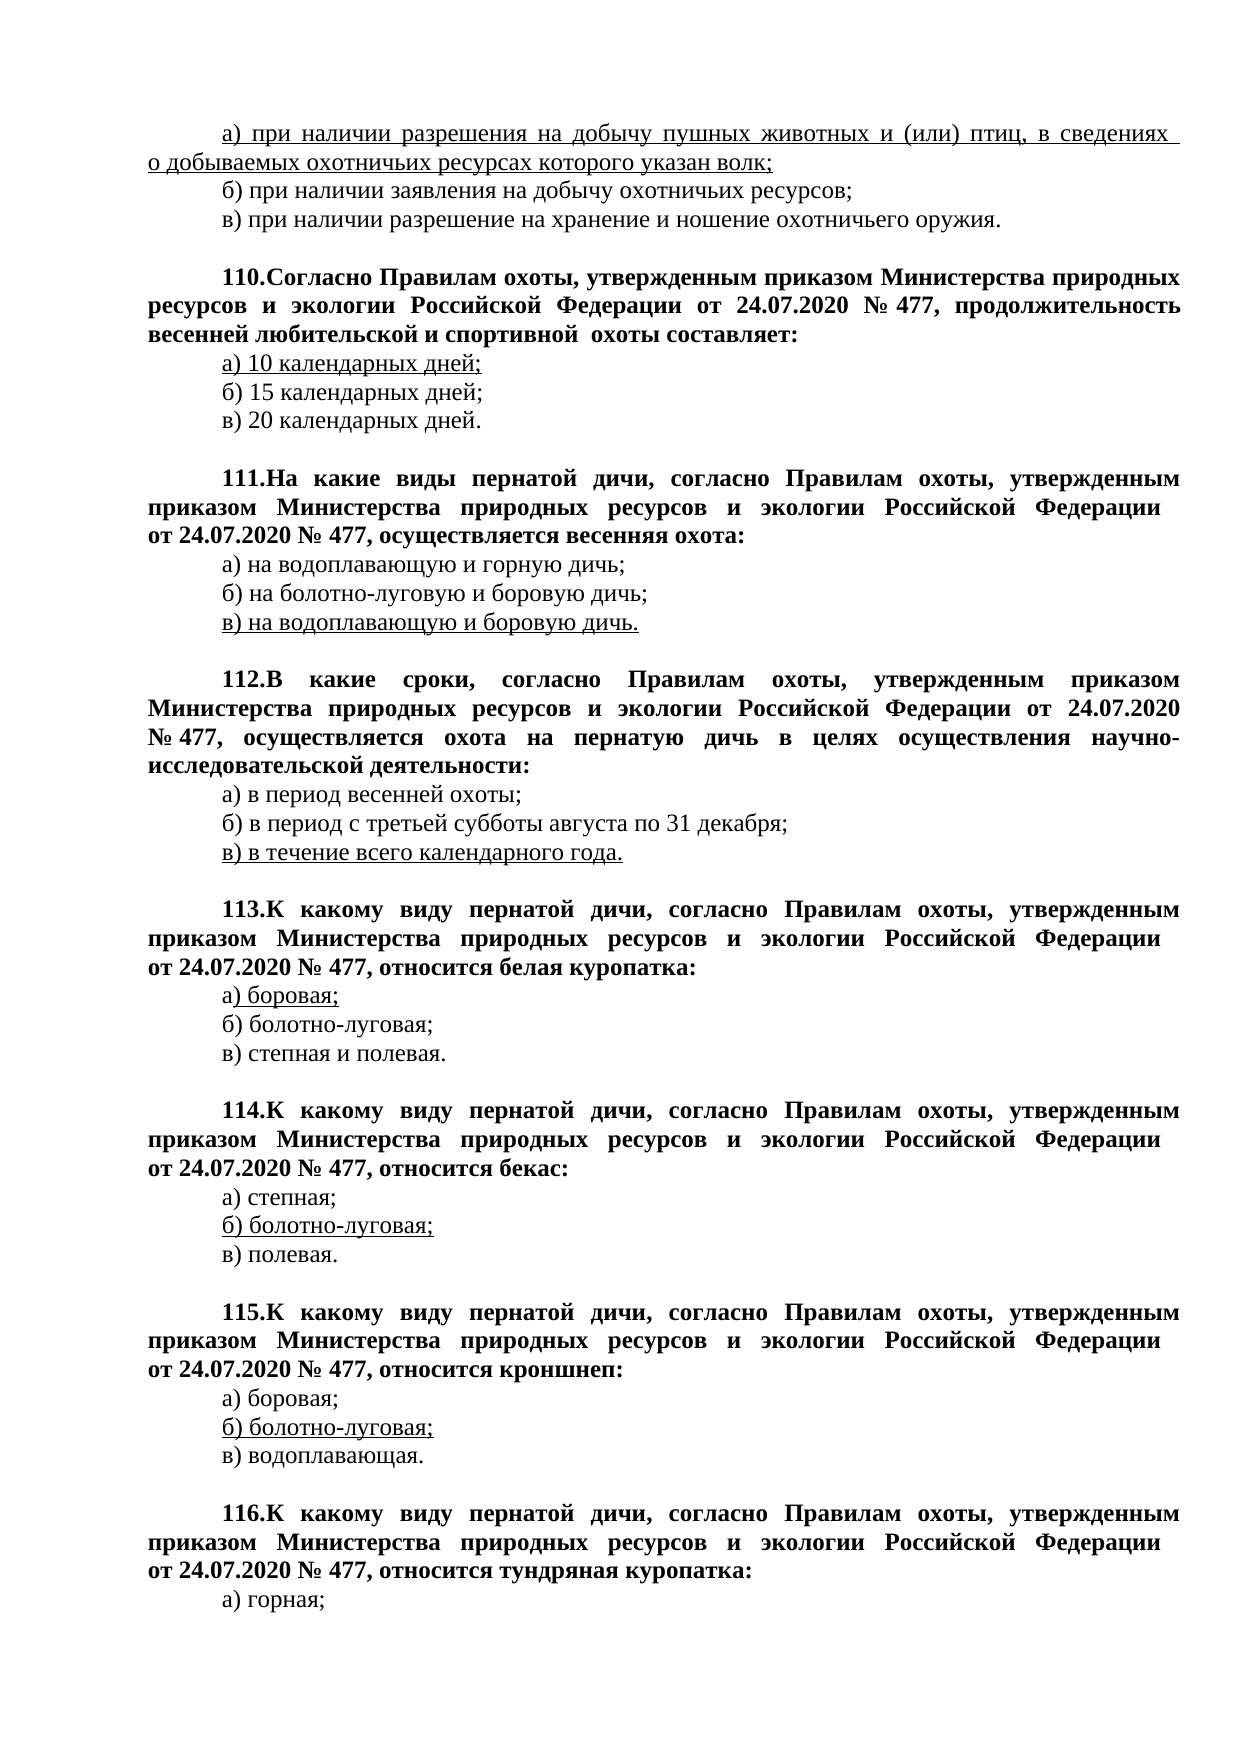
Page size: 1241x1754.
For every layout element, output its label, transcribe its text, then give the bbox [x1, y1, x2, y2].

list а) горная; [148, 1584, 1181, 1613]
list б) 15 календарных дней; [148, 377, 1181, 406]
list в) при наличии разрешение на хранение и ношение охотничьего оружия. [148, 204, 1181, 233]
list б) при наличии заявления на добычу охотничьих ресурсов; [148, 176, 1181, 204]
list а) 10 календарных дней; [148, 348, 1181, 377]
list Согласно Правилам охоты, утвержденным приказом Министерства природных ресурсов и экологии Российской Федерации от 24.07.2020 № 477, продолжительность весенней любительской и спортивной охоты составляет: [148, 262, 1181, 348]
list К какому виду пернатой дичи, согласно Правилам охоты, утвержденным приказом Министерства природных ресурсов и экологии Российской Федерации от 24.07.2020 № 477, относится тундряная куропатка: [148, 1498, 1181, 1584]
list б) в период с третьей субботы августа по 31 декабря; [148, 808, 1181, 837]
list а) в период весенней охоты; [148, 779, 1181, 808]
list в) в течение всего календарного года. [148, 837, 1181, 866]
list К какому виду пернатой дичи, согласно Правилам охоты, утвержденным приказом Министерства природных ресурсов и экологии Российской Федерации от 24.07.2020 № 477, относится кроншнеп: [148, 1297, 1181, 1383]
list а) при наличии разрешения на добычу пушных животных и (или) птиц, в сведениях о добываемых охотничьих ресурсах которого указан волк; [148, 118, 1181, 176]
list б) болотно-луговая; [148, 1412, 1181, 1441]
list в) 20 календарных дней. [148, 406, 1181, 434]
list К какому виду пернатой дичи, согласно Правилам охоты, утвержденным приказом Министерства природных ресурсов и экологии Российской Федерации от 24.07.2020 № 477, относится белая куропатка: [148, 894, 1181, 981]
list а) степная; [148, 1182, 1181, 1211]
list б) болотно-луговая; [148, 1211, 1181, 1239]
list а) боровая; [148, 1383, 1181, 1412]
list в) водоплавающая. [148, 1441, 1181, 1469]
list в) полевая. [148, 1239, 1181, 1268]
list в) степная и полевая. [148, 1038, 1181, 1067]
list в) на водоплавающую и боровую дичь. [148, 607, 1181, 636]
list В какие сроки, согласно Правилам охоты, утвержденным приказом Министерства природных ресурсов и экологии Российской Федерации от 24.07.2020 № 477, осуществляется охота на пернатую дичь в целях осуществления научно-исследовательской деятельности: [148, 664, 1181, 779]
list б) на болотно-луговую и боровую дичь; [148, 578, 1181, 607]
list а) на водоплавающую и горную дичь; [148, 549, 1181, 578]
list На какие виды пернатой дичи, согласно Правилам охоты, утвержденным приказом Министерства природных ресурсов и экологии Российской Федерации от 24.07.2020 № 477, осуществляется весенняя охота: [148, 463, 1181, 549]
list К какому виду пернатой дичи, согласно Правилам охоты, утвержденным приказом Министерства природных ресурсов и экологии Российской Федерации от 24.07.2020 № 477, относится бекас: [148, 1096, 1181, 1182]
list б) болотно-луговая; [148, 1009, 1181, 1038]
list а) боровая; [148, 981, 1181, 1009]
